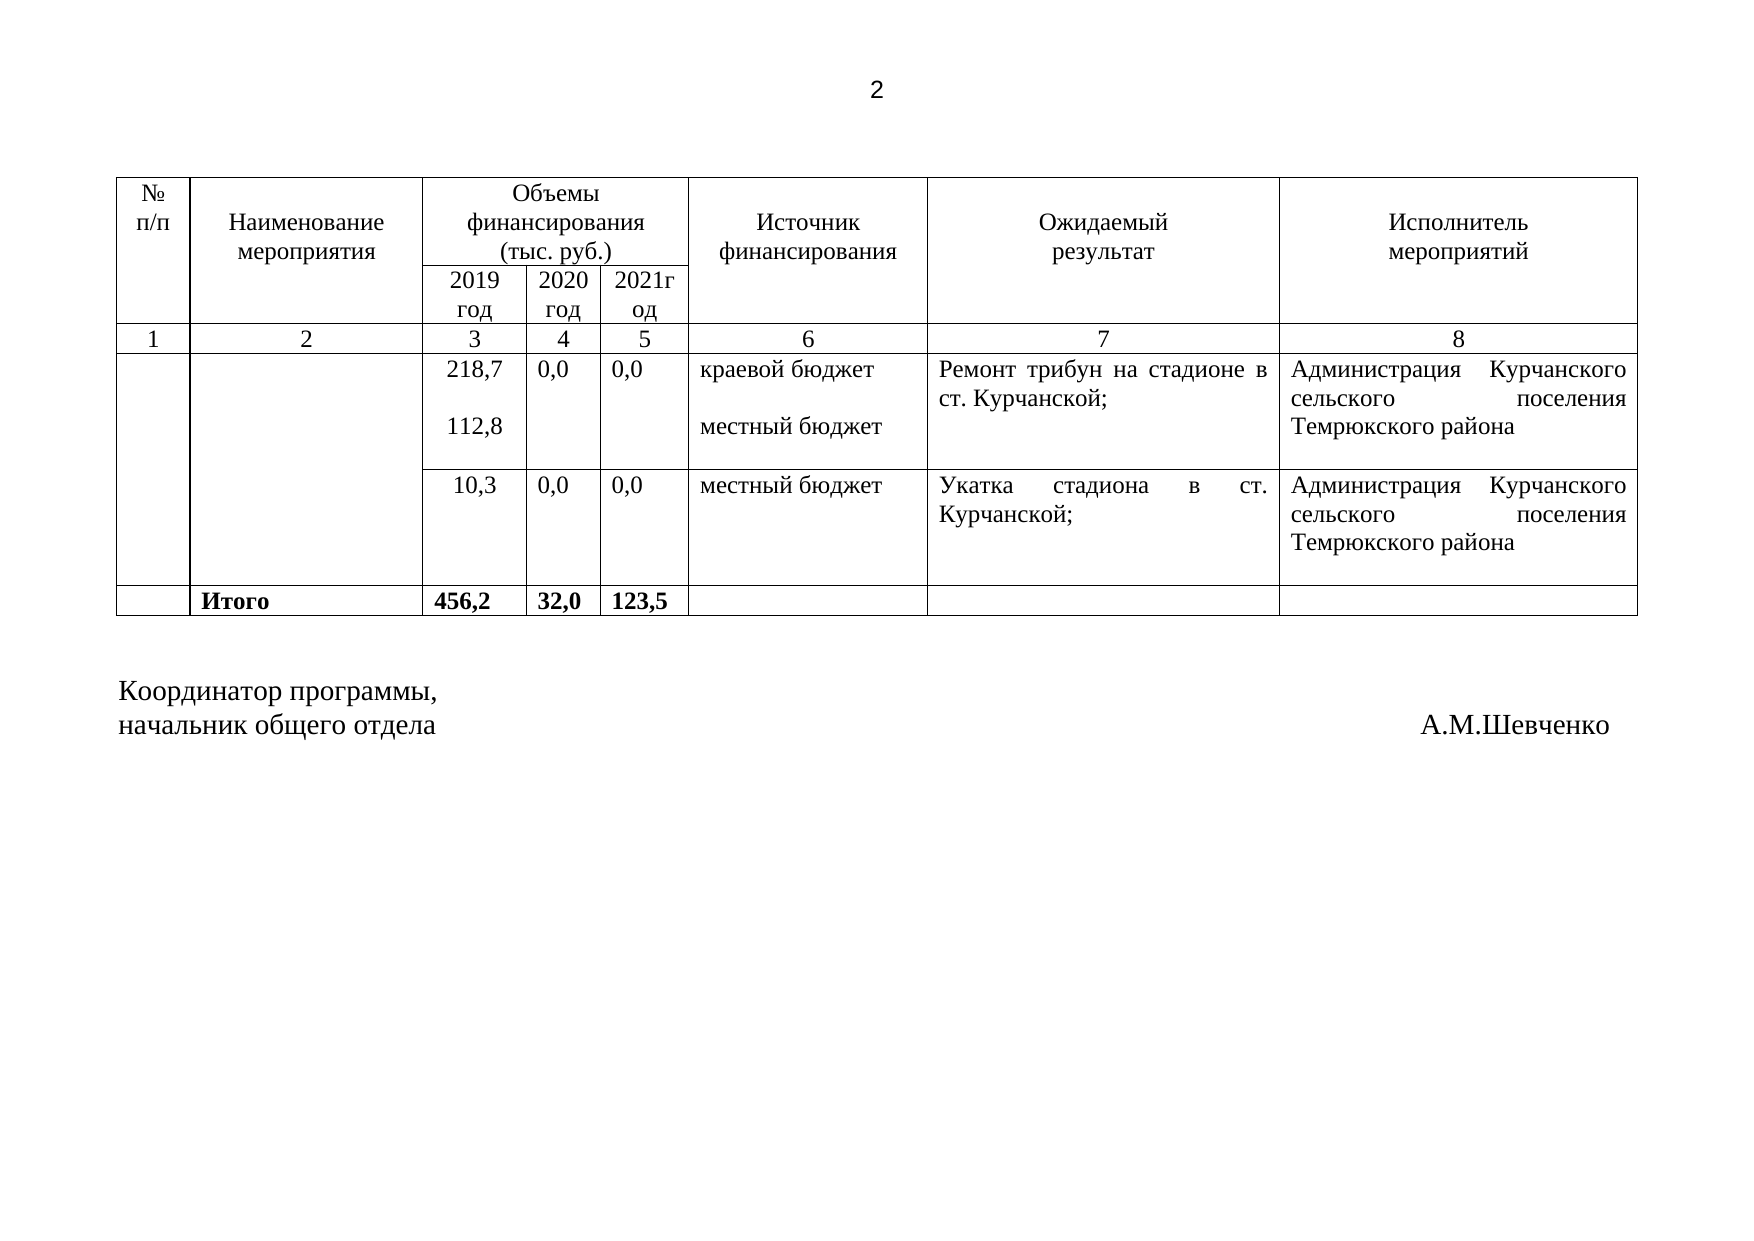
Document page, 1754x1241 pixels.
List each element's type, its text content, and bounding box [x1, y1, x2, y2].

table_cell 5 [601, 324, 688, 353]
table_cell 2021год [601, 266, 688, 323]
table_cell местный бюджет [689, 470, 927, 585]
table_cell 6 [689, 324, 927, 353]
text Координатор программы, [118, 673, 1594, 707]
table_cell 218,7 112,8 [423, 354, 526, 469]
text начальник общего отдела А.М.Шевченко [118, 707, 1639, 740]
table_cell 2020 год [527, 266, 600, 323]
table_cell 0,0 [601, 354, 688, 469]
table_header Источник финансирования [689, 178, 927, 323]
table_cell 456,2 [423, 586, 526, 615]
table_cell 32,0 [527, 586, 600, 615]
table_header Исполнитель мероприятий [1280, 178, 1637, 323]
table_cell Итого [191, 586, 422, 615]
table_cell краевой бюджет местный бюджет [689, 354, 927, 469]
table_cell 10,3 [423, 470, 526, 585]
table_cell Ремонт трибун на стадионе в ст. Курчанской; [928, 354, 1279, 469]
table_cell 0,0 [527, 354, 600, 469]
table_cell [689, 586, 927, 615]
table_cell 1 [117, 324, 189, 353]
table_cell [928, 586, 1279, 615]
table_cell 4 [527, 324, 600, 353]
table_cell 2 [191, 324, 422, 353]
table_cell 0,0 [601, 470, 688, 585]
table_cell Администрация Курчанского сельского поселения Темрюкского района [1280, 354, 1637, 469]
table_cell 3 [423, 324, 526, 353]
table_header Ожидаемый результат [928, 178, 1279, 323]
table_header Объемы финансирования (тыс. руб.) [423, 178, 688, 264]
table_cell 7 [928, 324, 1279, 353]
table_cell Администрация Курчанского сельского поселения Темрюкского района [1280, 470, 1637, 585]
table_cell 0,0 [527, 470, 600, 585]
table_cell Укатка стадиона в ст. Курчанской; [928, 470, 1279, 585]
table_header № п/п [117, 178, 189, 323]
table_cell [117, 586, 189, 615]
table_header Наименование мероприятия [191, 178, 422, 323]
table_cell 2019 год [423, 266, 526, 323]
table_cell [1280, 586, 1637, 615]
table_cell 123,5 [601, 586, 688, 615]
table_cell 8 [1280, 324, 1637, 353]
